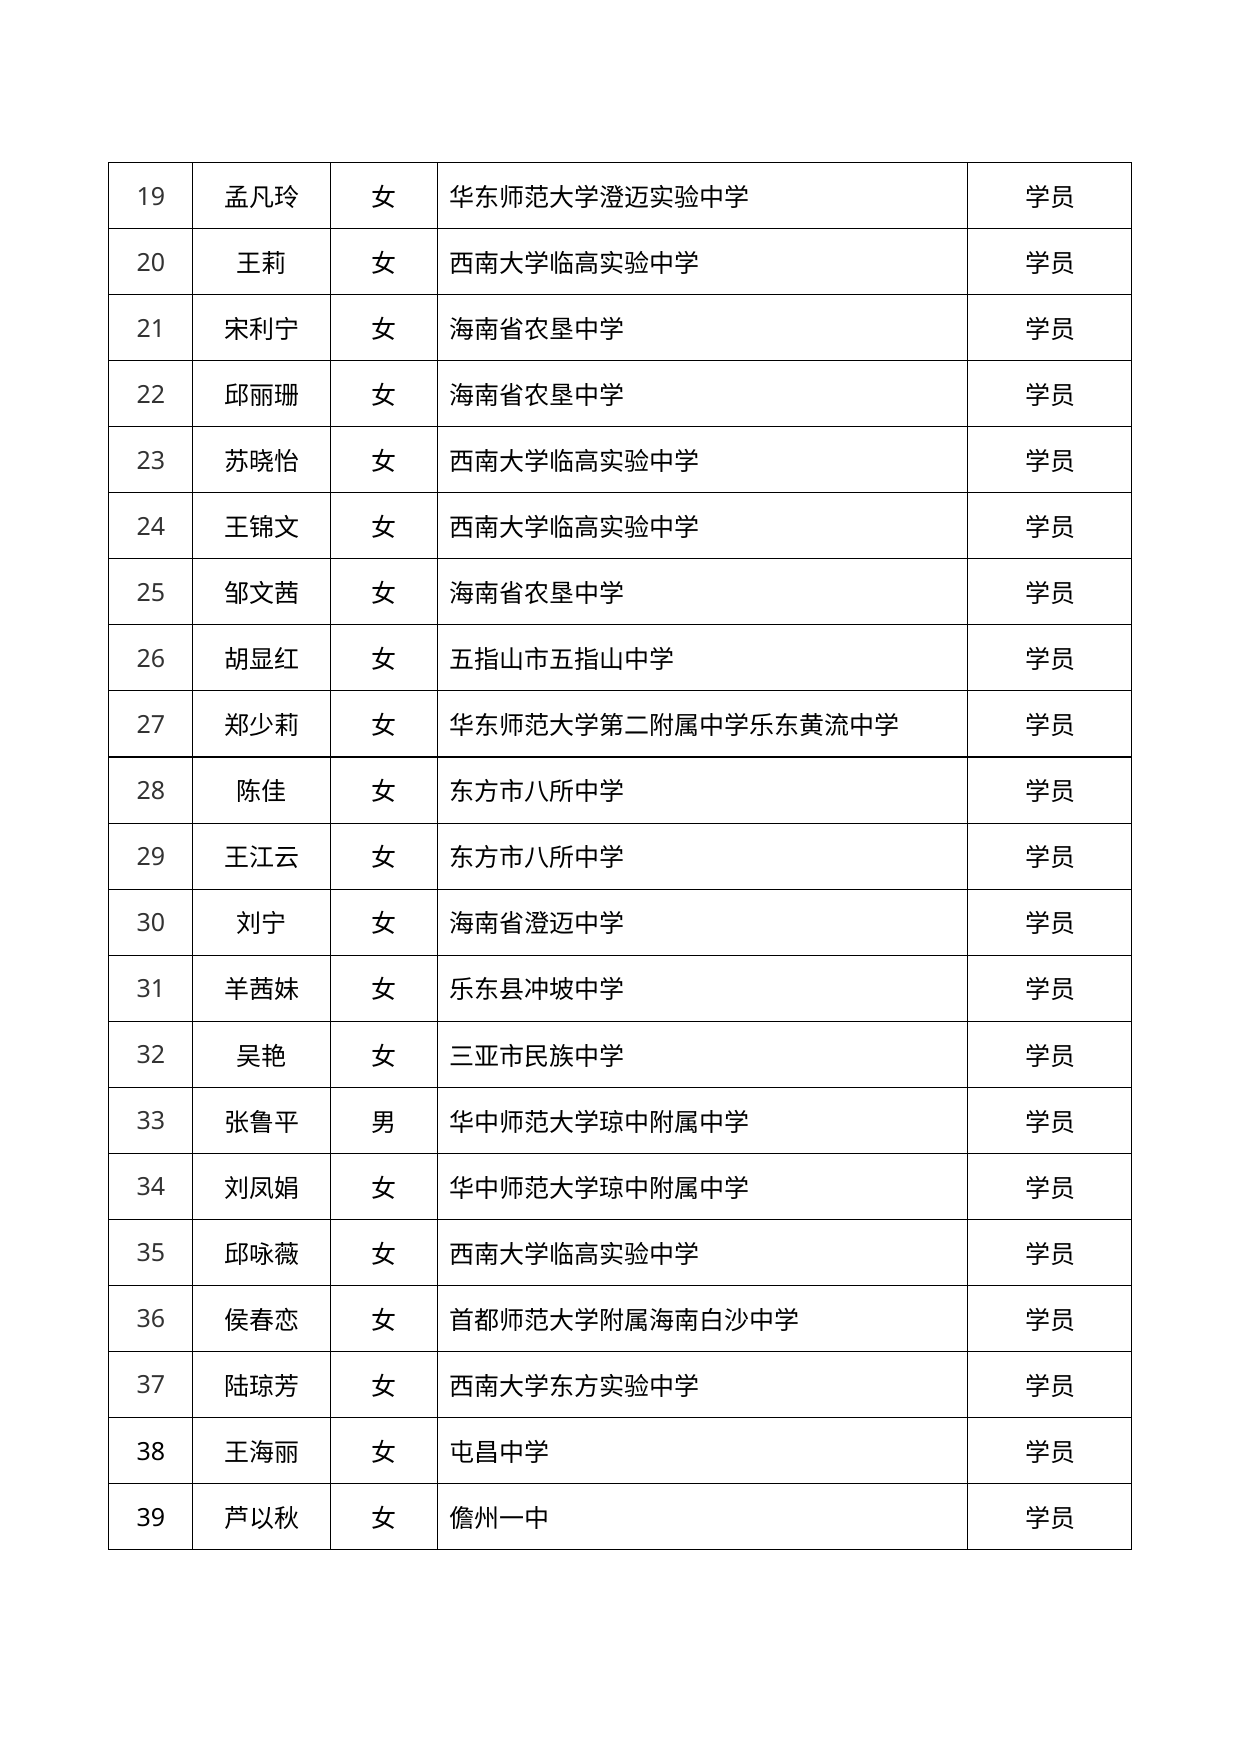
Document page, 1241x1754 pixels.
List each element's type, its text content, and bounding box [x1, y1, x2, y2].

table_cell 西南大学临高实验中学 [438, 229, 967, 294]
table_cell 女 [331, 1154, 437, 1219]
table_cell 33 [109, 1088, 192, 1153]
table_cell 侯春恋 [193, 1286, 330, 1351]
table_cell 女 [331, 1220, 437, 1285]
table_cell 首都师范大学附属海南白沙中学 [438, 1286, 967, 1351]
table_cell 女 [331, 559, 437, 624]
table_cell 女 [331, 824, 437, 888]
table_cell 学员 [968, 1088, 1131, 1153]
table_cell 学员 [968, 1286, 1131, 1351]
table_cell 王莉 [193, 229, 330, 294]
table_cell 华中师范大学琼中附属中学 [438, 1154, 967, 1219]
table_cell 学员 [968, 625, 1131, 690]
table_cell 宋利宁 [193, 295, 330, 360]
table_cell 吴艳 [193, 1022, 330, 1087]
table_cell 女 [331, 758, 437, 822]
table_cell 学员 [968, 691, 1131, 756]
table_cell 芦以秋 [193, 1484, 330, 1549]
table_cell 邱咏薇 [193, 1220, 330, 1285]
table_cell 学员 [968, 163, 1131, 228]
table_cell 华中师范大学琼中附属中学 [438, 1088, 967, 1153]
table_cell 孟凡玲 [193, 163, 330, 228]
table_cell 陆琼芳 [193, 1352, 330, 1417]
table_cell 男 [331, 1088, 437, 1153]
table_cell 西南大学东方实验中学 [438, 1352, 967, 1417]
table_cell 28 [109, 758, 192, 822]
table_cell 羊茜妹 [193, 956, 330, 1021]
table_cell 儋州一中 [438, 1484, 967, 1549]
table_cell 19 [109, 163, 192, 228]
table_cell 34 [109, 1154, 192, 1219]
table_cell 王锦文 [193, 493, 330, 558]
table_cell 37 [109, 1352, 192, 1417]
table_cell 学员 [968, 361, 1131, 426]
table_cell 王江云 [193, 824, 330, 888]
table_cell 西南大学临高实验中学 [438, 427, 967, 492]
table_cell 29 [109, 824, 192, 888]
table_cell 学员 [968, 427, 1131, 492]
table_cell 学员 [968, 1154, 1131, 1219]
table_cell 女 [331, 1286, 437, 1351]
table_cell 女 [331, 493, 437, 558]
table_cell 女 [331, 956, 437, 1021]
table_cell 女 [331, 361, 437, 426]
table_cell 学员 [968, 824, 1131, 888]
table_cell 郑少莉 [193, 691, 330, 756]
table_cell 学员 [968, 1484, 1131, 1549]
table_cell 学员 [968, 956, 1131, 1021]
table_cell 女 [331, 295, 437, 360]
table_cell 西南大学临高实验中学 [438, 493, 967, 558]
table_cell 海南省澄迈中学 [438, 890, 967, 954]
table_cell 26 [109, 625, 192, 690]
table_cell 女 [331, 1418, 437, 1483]
table_cell 女 [331, 625, 437, 690]
table_cell 学员 [968, 229, 1131, 294]
table_cell 32 [109, 1022, 192, 1087]
table_cell 学员 [968, 295, 1131, 360]
table_cell 22 [109, 361, 192, 426]
table_cell 邹文茜 [193, 559, 330, 624]
table_cell 学员 [968, 1022, 1131, 1087]
table_cell 女 [331, 691, 437, 756]
table_cell 陈佳 [193, 758, 330, 822]
table_cell 30 [109, 890, 192, 954]
table_cell 海南省农垦中学 [438, 361, 967, 426]
table_cell 五指山市五指山中学 [438, 625, 967, 690]
table_cell 华东师范大学第二附属中学乐东黄流中学 [438, 691, 967, 756]
table_cell 乐东县冲坡中学 [438, 956, 967, 1021]
table_cell 张鲁平 [193, 1088, 330, 1153]
table_cell 女 [331, 890, 437, 954]
table_cell 三亚市民族中学 [438, 1022, 967, 1087]
table_cell 23 [109, 427, 192, 492]
table_cell 学员 [968, 1352, 1131, 1417]
table_cell 西南大学临高实验中学 [438, 1220, 967, 1285]
table_cell 苏晓怡 [193, 427, 330, 492]
table_cell 学员 [968, 493, 1131, 558]
table_cell 38 [109, 1418, 192, 1483]
table_cell 21 [109, 295, 192, 360]
table_cell 刘宁 [193, 890, 330, 954]
table_cell 海南省农垦中学 [438, 295, 967, 360]
table_cell 25 [109, 559, 192, 624]
table_cell 邱丽珊 [193, 361, 330, 426]
table_cell 35 [109, 1220, 192, 1285]
table_cell 王海丽 [193, 1418, 330, 1483]
table_cell 刘凤娟 [193, 1154, 330, 1219]
table_cell 胡显红 [193, 625, 330, 690]
table_cell 女 [331, 427, 437, 492]
table_cell 东方市八所中学 [438, 824, 967, 888]
table_cell 39 [109, 1484, 192, 1549]
table_cell 女 [331, 163, 437, 228]
table_cell 屯昌中学 [438, 1418, 967, 1483]
table_cell 女 [331, 1484, 437, 1549]
table_cell 24 [109, 493, 192, 558]
table_cell 女 [331, 229, 437, 294]
table_cell 海南省农垦中学 [438, 559, 967, 624]
table_cell 女 [331, 1022, 437, 1087]
table_cell 学员 [968, 1220, 1131, 1285]
table_cell 东方市八所中学 [438, 758, 967, 822]
table_cell 36 [109, 1286, 192, 1351]
table_cell 女 [331, 1352, 437, 1417]
table_cell 学员 [968, 1418, 1131, 1483]
table_cell 27 [109, 691, 192, 756]
table_cell 学员 [968, 890, 1131, 954]
table_cell 华东师范大学澄迈实验中学 [438, 163, 967, 228]
table_cell 20 [109, 229, 192, 294]
table_cell 31 [109, 956, 192, 1021]
table_cell 学员 [968, 758, 1131, 822]
table_cell 学员 [968, 559, 1131, 624]
